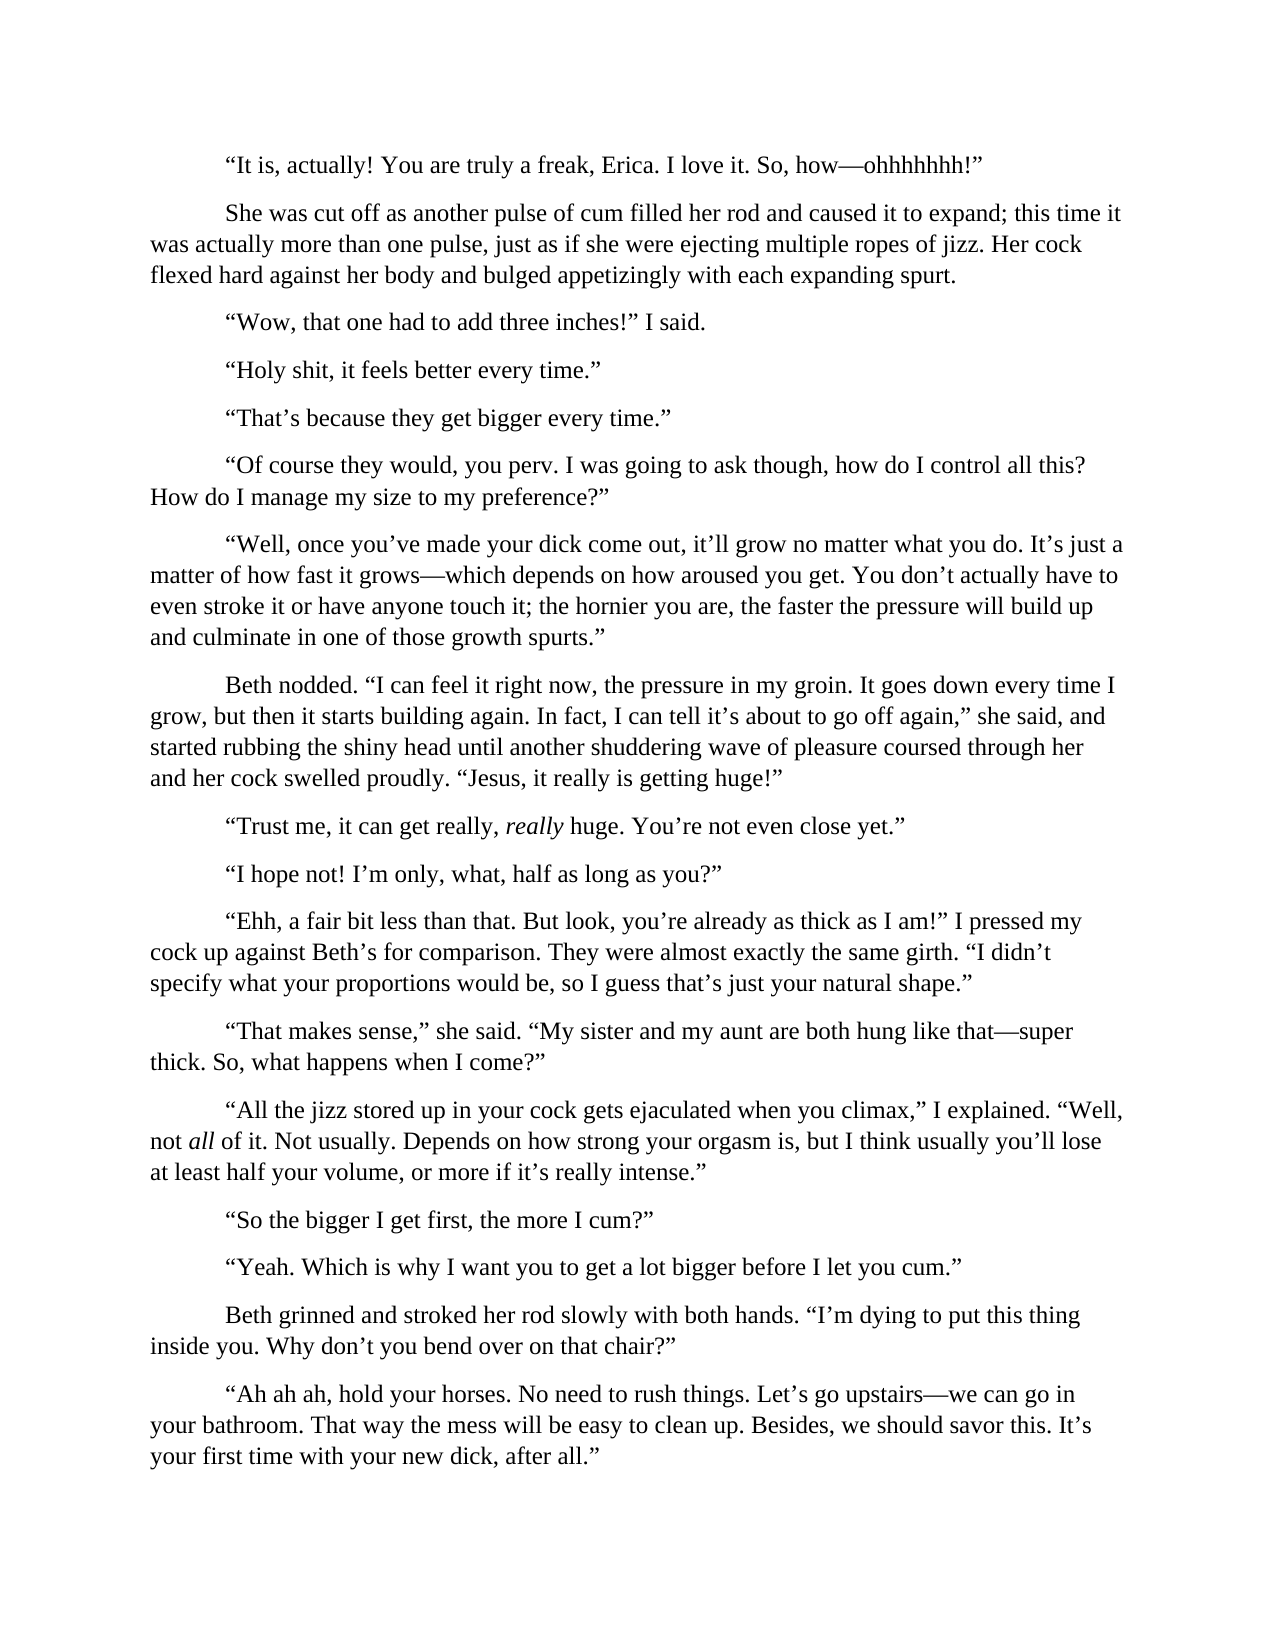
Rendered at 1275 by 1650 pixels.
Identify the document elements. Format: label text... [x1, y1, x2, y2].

text “Yeah. Which is why I want you to get a lot bigger before I let you cum.” [150, 1252, 1125, 1281]
text “All the jizz stored up in your cock gets ejaculated when you climax,” I explained. “Well, not all of it. Not usually. Depends on how strong your orgasm is, but I think usually you’ll lose at least half your volume, or more if it’s really intense.” [150, 1095, 1125, 1186]
text “Ehh, a fair bit less than that. But look, you’re already as thick as I am!” I pressed my cock up against Beth’s for comparison. They were almost exactly the same girth. “I didn’t specify what your proportions would be, so I guess that’s just your natural shape.” [150, 906, 1125, 997]
text Beth grinned and stroked her rod slowly with both hands. “I’m dying to put this thing inside you. Why don’t you bend over on that chair?” [150, 1300, 1125, 1360]
text “Trust me, it can get really, really huge. You’re not even close yet.” [150, 811, 1125, 840]
text “Ah ah ah, hold your horses. No need to rush things. Let’s go upstairs—we can go in your bathroom. That way the mess will be easy to clean up. Besides, we should savor this. It’s your first time with your new dick, after all.” [150, 1379, 1125, 1470]
text Beth nodded. “I can feel it right now, the pressure in my groin. It goes down every time I grow, but then it starts building again. In fact, I can tell it’s about to go off again,” she said, and started rubbing the shiny head until another shuddering wave of pleasure coursed through her and her cock swelled proudly. “Jesus, it really is getting huge!” [150, 670, 1125, 792]
text “Well, once you’ve made your dick come out, it’ll grow no matter what you do. It’s just a matter of how fast it grows—which depends on how aroused you get. You don’t actually have to even stroke it or have anyone touch it; the hornier you are, the faster the pressure will build up and culminate in one of those growth spurts.” [150, 529, 1125, 651]
text “Holy shit, it feels better every time.” [150, 355, 1125, 384]
text She was cut off as another pulse of cum filled her rod and caused it to expand; this time it was actually more than one pulse, just as if she were ejecting multiple ropes of jizz. Her cock flexed hard against her body and bulged appetizingly with each expanding spurt. [150, 198, 1125, 288]
text “So the bigger I get first, the more I cum?” [150, 1205, 1125, 1233]
text “That’s because they get bigger every time.” [150, 403, 1125, 432]
text “Of course they would, you perv. I was going to ask though, how do I control all this? How do I manage my size to my preference?” [150, 451, 1125, 510]
text “Wow, that one had to add three inches!” I said. [150, 307, 1125, 336]
text “That makes sense,” she said. “My sister and my aunt are both hung like that—super thick. So, what happens when I come?” [150, 1016, 1125, 1076]
text “It is, actually! You are truly a freak, Erica. I love it. So, how—ohhhhhhh!” [150, 150, 1125, 179]
text “I hope not! I’m only, what, half as long as you?” [150, 859, 1125, 887]
